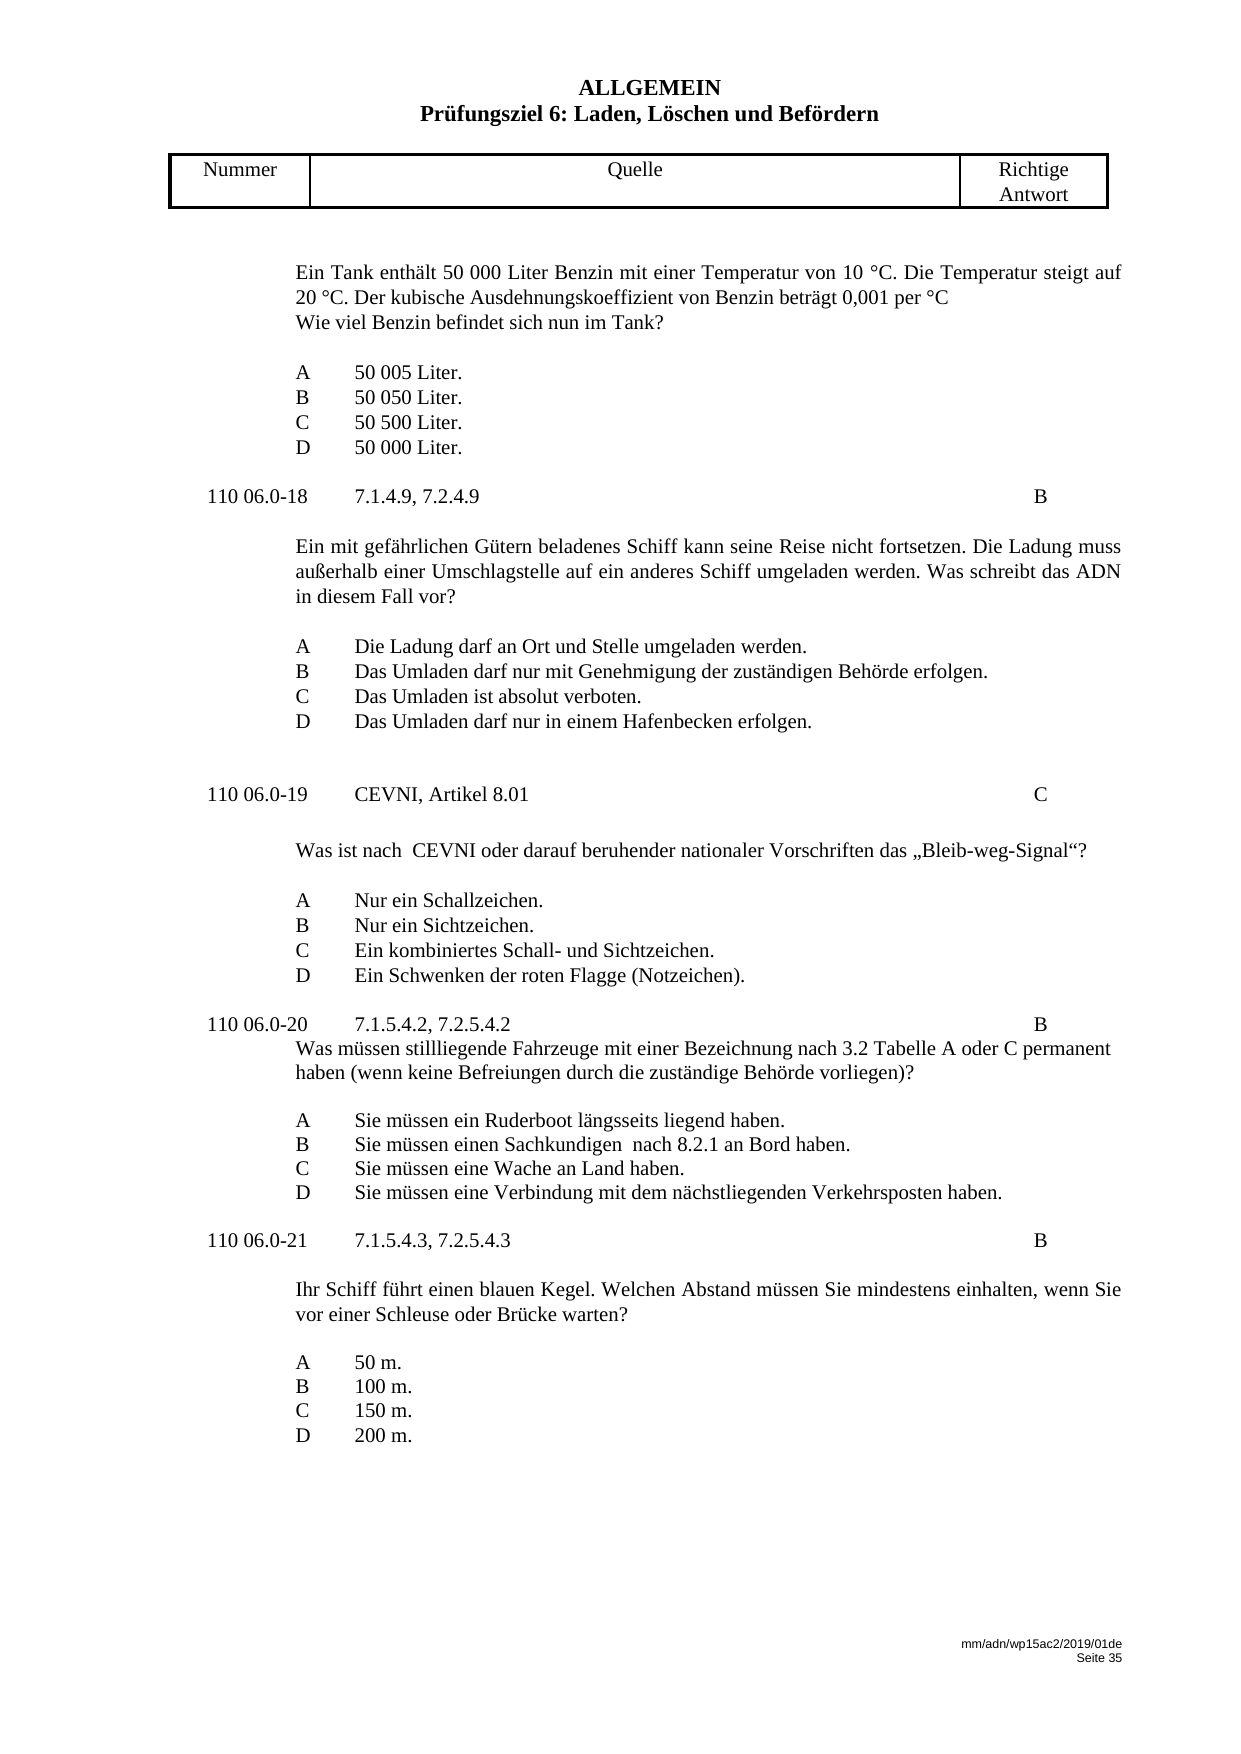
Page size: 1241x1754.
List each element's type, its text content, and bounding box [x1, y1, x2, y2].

text D Das Umladen darf nur in einem Hafenbecken erfolgen. [177, 708, 1122, 733]
text Wie viel Benzin befindet sich nun im Tank? [177, 309, 1122, 334]
text A 50 005 Liter. [177, 359, 1122, 384]
text 110 06.0-20 7.1.5.4.2, 7.2.5.4.2 B [177, 1012, 1122, 1036]
text A Sie müssen ein Ruderboot längsseits liegend haben. [177, 1108, 1122, 1132]
text C 150 m. [177, 1398, 1122, 1422]
text A Die Ladung darf an Ort und Stelle umgeladen werden. [177, 633, 1122, 658]
text C 50 500 Liter. [177, 409, 1122, 434]
text Was ist nach CEVNI oder darauf beruhender nationaler Vorschriften das „Bleib-weg-Signal“? [295, 837, 1122, 862]
text B Nur ein Sichtzeichen. [177, 912, 1122, 937]
text C Sie müssen eine Wache an Land haben. [177, 1156, 1122, 1180]
text D 50 000 Liter. [177, 434, 1122, 459]
text Ein Tank enthält 50 000 Liter Benzin mit einer Temperatur von 10 °C. Die Temperatur steigt auf 20 °C. Der kubische Ausdehnungskoeffizient von Benzin beträgt 0,001 per °C [177, 259, 1122, 309]
text B 50 050 Liter. [177, 384, 1122, 409]
text B 100 m. [177, 1374, 1122, 1398]
text A Nur ein Schallzeichen. [177, 887, 1122, 912]
text A 50 m. [177, 1350, 1122, 1374]
subtitle 110 06.0-19 CEVNI, Artikel 8.01 C [177, 782, 1122, 806]
text Ein mit gefährlichen Gütern beladenes Schiff kann seine Reise nicht fortsetzen. Die Ladung muss außerhalb einer Umschlagstelle auf ein anderes Schiff umgeladen werden. Was schreibt das ADN in diesem Fall vor? [177, 533, 1122, 608]
text B Sie müssen einen Sachkundigen nach 8.2.1 an Bord haben. [177, 1132, 1122, 1156]
text Ihr Schiff führt einen blauen Kegel. Welchen Abstand müssen Sie mindestens einhalten, wenn Sie vor einer Schleuse oder Brücke warten? [177, 1276, 1122, 1326]
text Was müssen stillliegende Fahrzeuge mit einer Bezeichnung nach 3.2 Tabelle A oder C permanent haben (wenn keine Befreiungen durch die zuständige Behörde vorliegen)? [177, 1036, 1122, 1084]
text C Ein kombiniertes Schall- und Sichtzeichen. [177, 937, 1122, 962]
text 110 06.0-18 7.1.4.9, 7.2.4.9 B [177, 484, 1122, 508]
text C Das Umladen ist absolut verboten. [177, 683, 1122, 708]
text D Ein Schwenken der roten Flagge (Notzeichen). [177, 962, 1122, 987]
text D 200 m. [177, 1422, 1122, 1447]
text B Das Umladen darf nur mit Genehmigung der zuständigen Behörde erfolgen. [177, 658, 1122, 683]
text D Sie müssen eine Verbindung mit dem nächstliegenden Verkehrsposten haben. [177, 1180, 1122, 1204]
text 110 06.0-21 7.1.5.4.3, 7.2.5.4.3 B [177, 1228, 1122, 1252]
